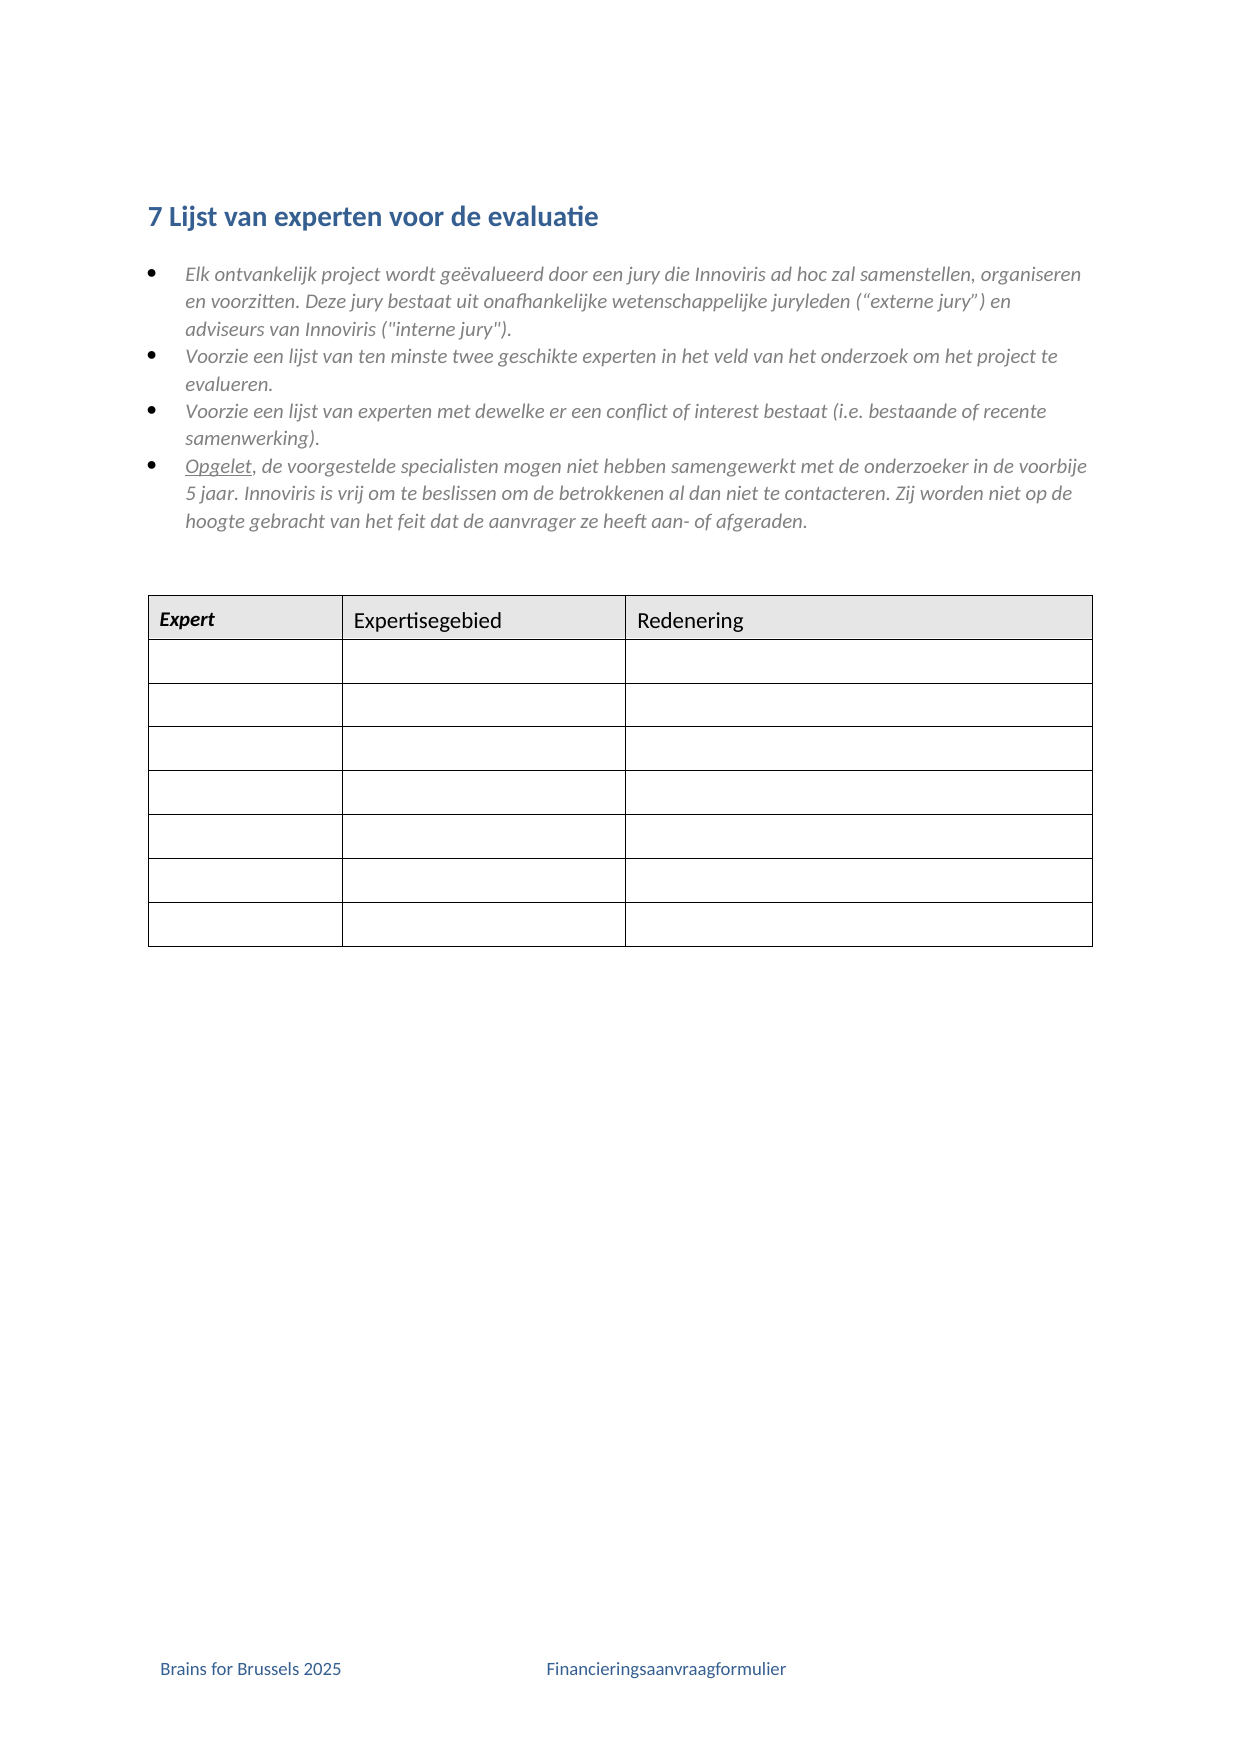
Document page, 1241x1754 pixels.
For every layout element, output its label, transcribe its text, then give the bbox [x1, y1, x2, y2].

list Voorzie een lijst van ten minste twee geschikte experten in het veld van het onderzoek om het project te evalueren. [148, 343, 1093, 396]
table_cell [626, 727, 1092, 770]
table_header Redenering [626, 596, 1092, 638]
table_cell [149, 727, 342, 770]
table_cell [343, 640, 625, 682]
table_cell [149, 640, 342, 682]
list Voorzie een lijst van experten met dewelke er een conflict of interest bestaat (i.e. bestaande of recente samenwerking). [148, 398, 1093, 451]
list Elk ontvankelijk project wordt geëvalueerd door een jury die Innoviris ad hoc zal samenstellen, organiseren en voorzitten. Deze jury bestaat uit onafhankelijke wetenschappelijke juryleden (“externe jury”) en adviseurs van Innoviris ("interne jury"). [148, 261, 1093, 341]
table_cell [343, 771, 625, 814]
table_cell [343, 859, 625, 902]
table_cell [149, 903, 342, 946]
list Opgelet, de voorgestelde specialisten mogen niet hebben samengewerkt met de onderzoeker in de voorbije 5 jaar. Innoviris is vrij om te beslissen om de betrokkenen al dan niet te contacteren. Zij worden niet op de hoogte gebracht van het feit dat de aanvrager ze heeft aan- of afgeraden. [148, 453, 1093, 533]
table_cell [343, 727, 625, 770]
table_cell [343, 684, 625, 726]
table_cell [149, 859, 342, 902]
table_cell [343, 903, 625, 946]
table_cell [626, 684, 1092, 726]
table_cell [149, 771, 342, 814]
subtitle Lijst van experten voor de evaluatie [148, 198, 1093, 233]
table_cell [343, 815, 625, 858]
table_cell [626, 640, 1092, 682]
table_cell [626, 903, 1092, 946]
table_cell [626, 771, 1092, 814]
table_header Expert [149, 596, 342, 638]
table_cell [149, 684, 342, 726]
table_cell [626, 859, 1092, 902]
table_cell [149, 815, 342, 858]
table_cell [626, 815, 1092, 858]
table_header Expertisegebied [343, 596, 625, 638]
